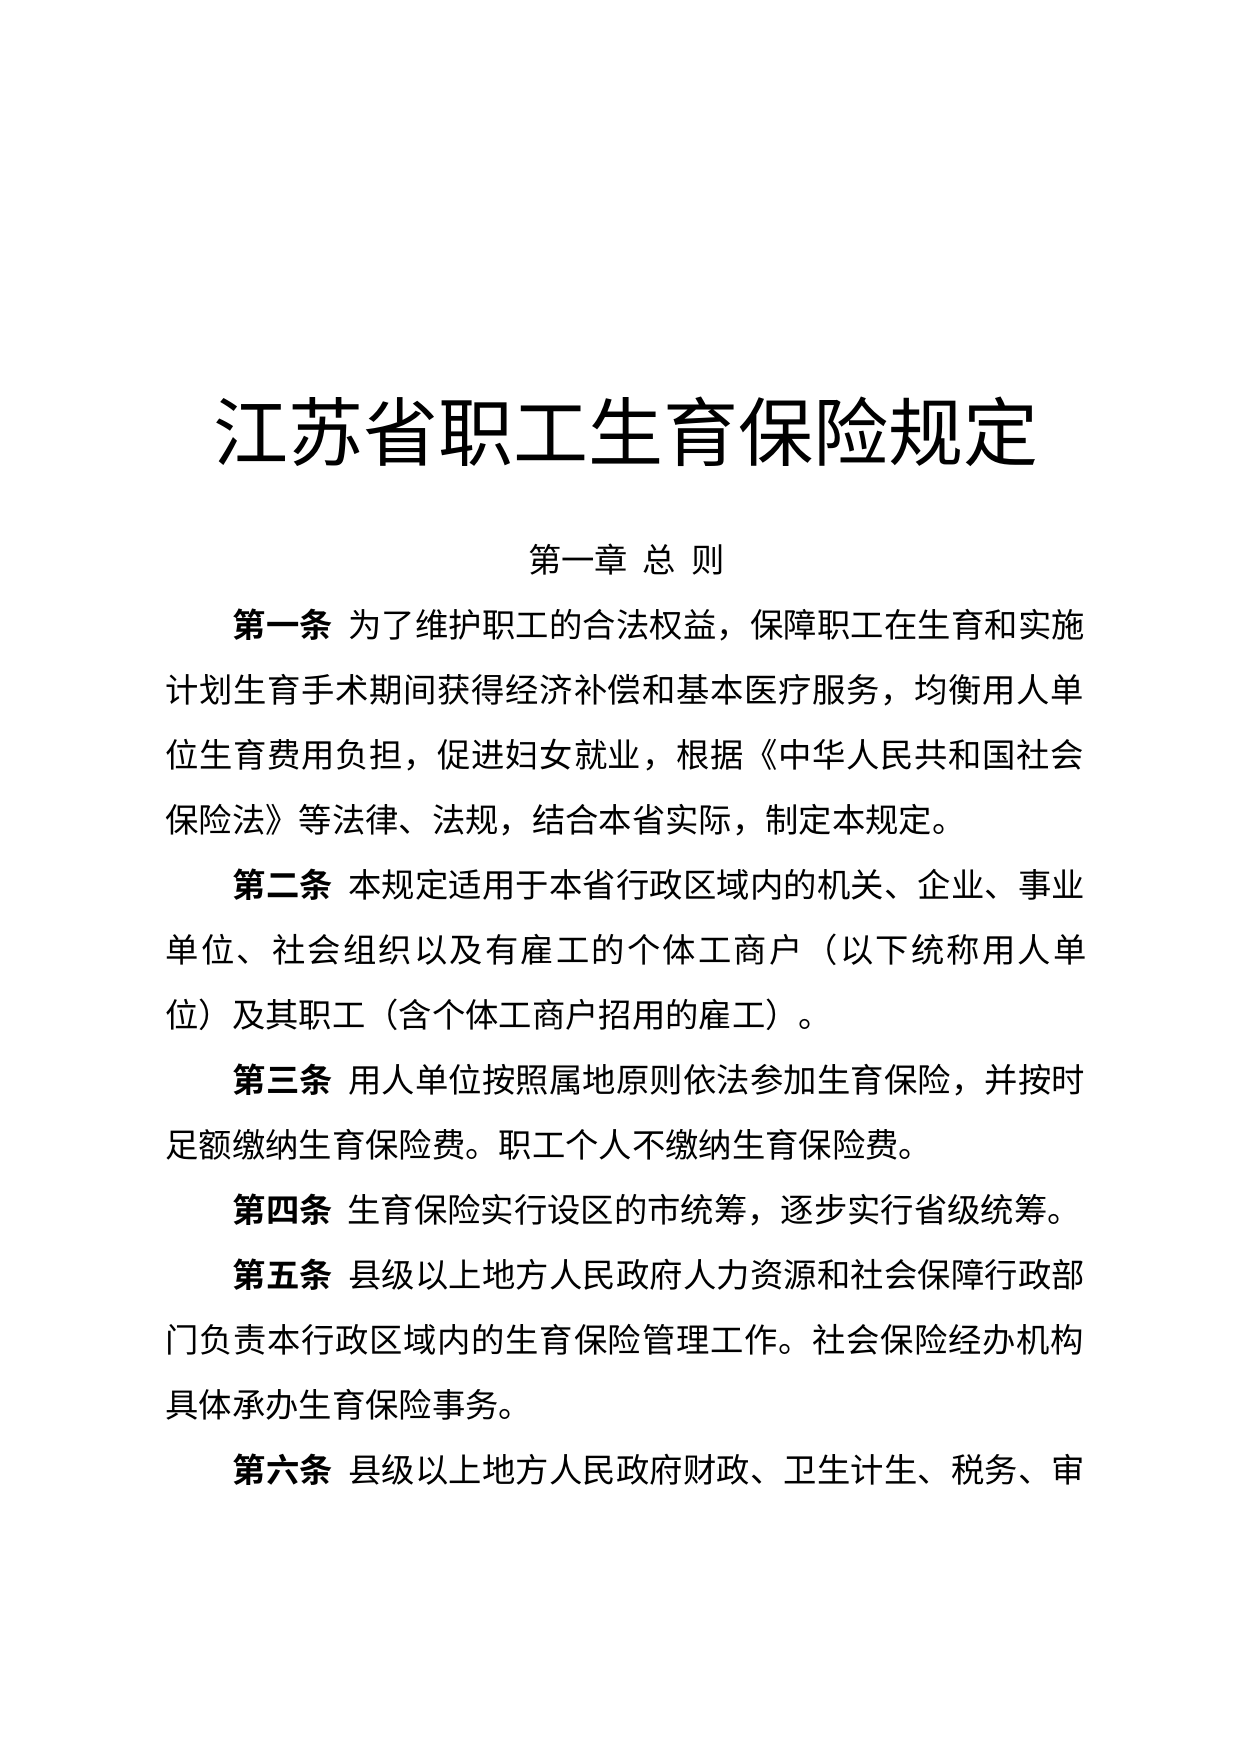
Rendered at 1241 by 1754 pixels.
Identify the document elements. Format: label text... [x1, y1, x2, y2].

text 第一章 总 则 [165, 525, 1087, 590]
text 第五条 县级以上地方人民政府人力资源和社会保障行政部门负责本行政区域内的生育保险管理工作。社会保险经办机构具体承办生育保险事务。 [165, 1240, 1087, 1435]
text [165, 1435, 1087, 1500]
text 第四条 生育保险实行设区的市统筹，逐步实行省级统筹。 [165, 1175, 1087, 1240]
text 第二条 本规定适用于本省行政区域内的机关、企业、事业单位、社会组织以及有雇工的个体工商户（以下统称用人单位）及其职工（含个体工商户招用的雇工）。 [165, 850, 1087, 1045]
text 第三条 用人单位按照属地原则依法参加生育保险，并按时足额缴纳生育保险费。职工个人不缴纳生育保险费。 [165, 1045, 1087, 1175]
text 江苏省职工生育保险规定 [165, 363, 1087, 493]
text 第一条 为了维护职工的合法权益，保障职工在生育和实施计划生育手术期间获得经济补偿和基本医疗服务，均衡用人单位生育费用负担，促进妇女就业，根据《中华人民共和国社会保险法》等法律、法规，结合本省实际，制定本规定。 [165, 590, 1087, 850]
